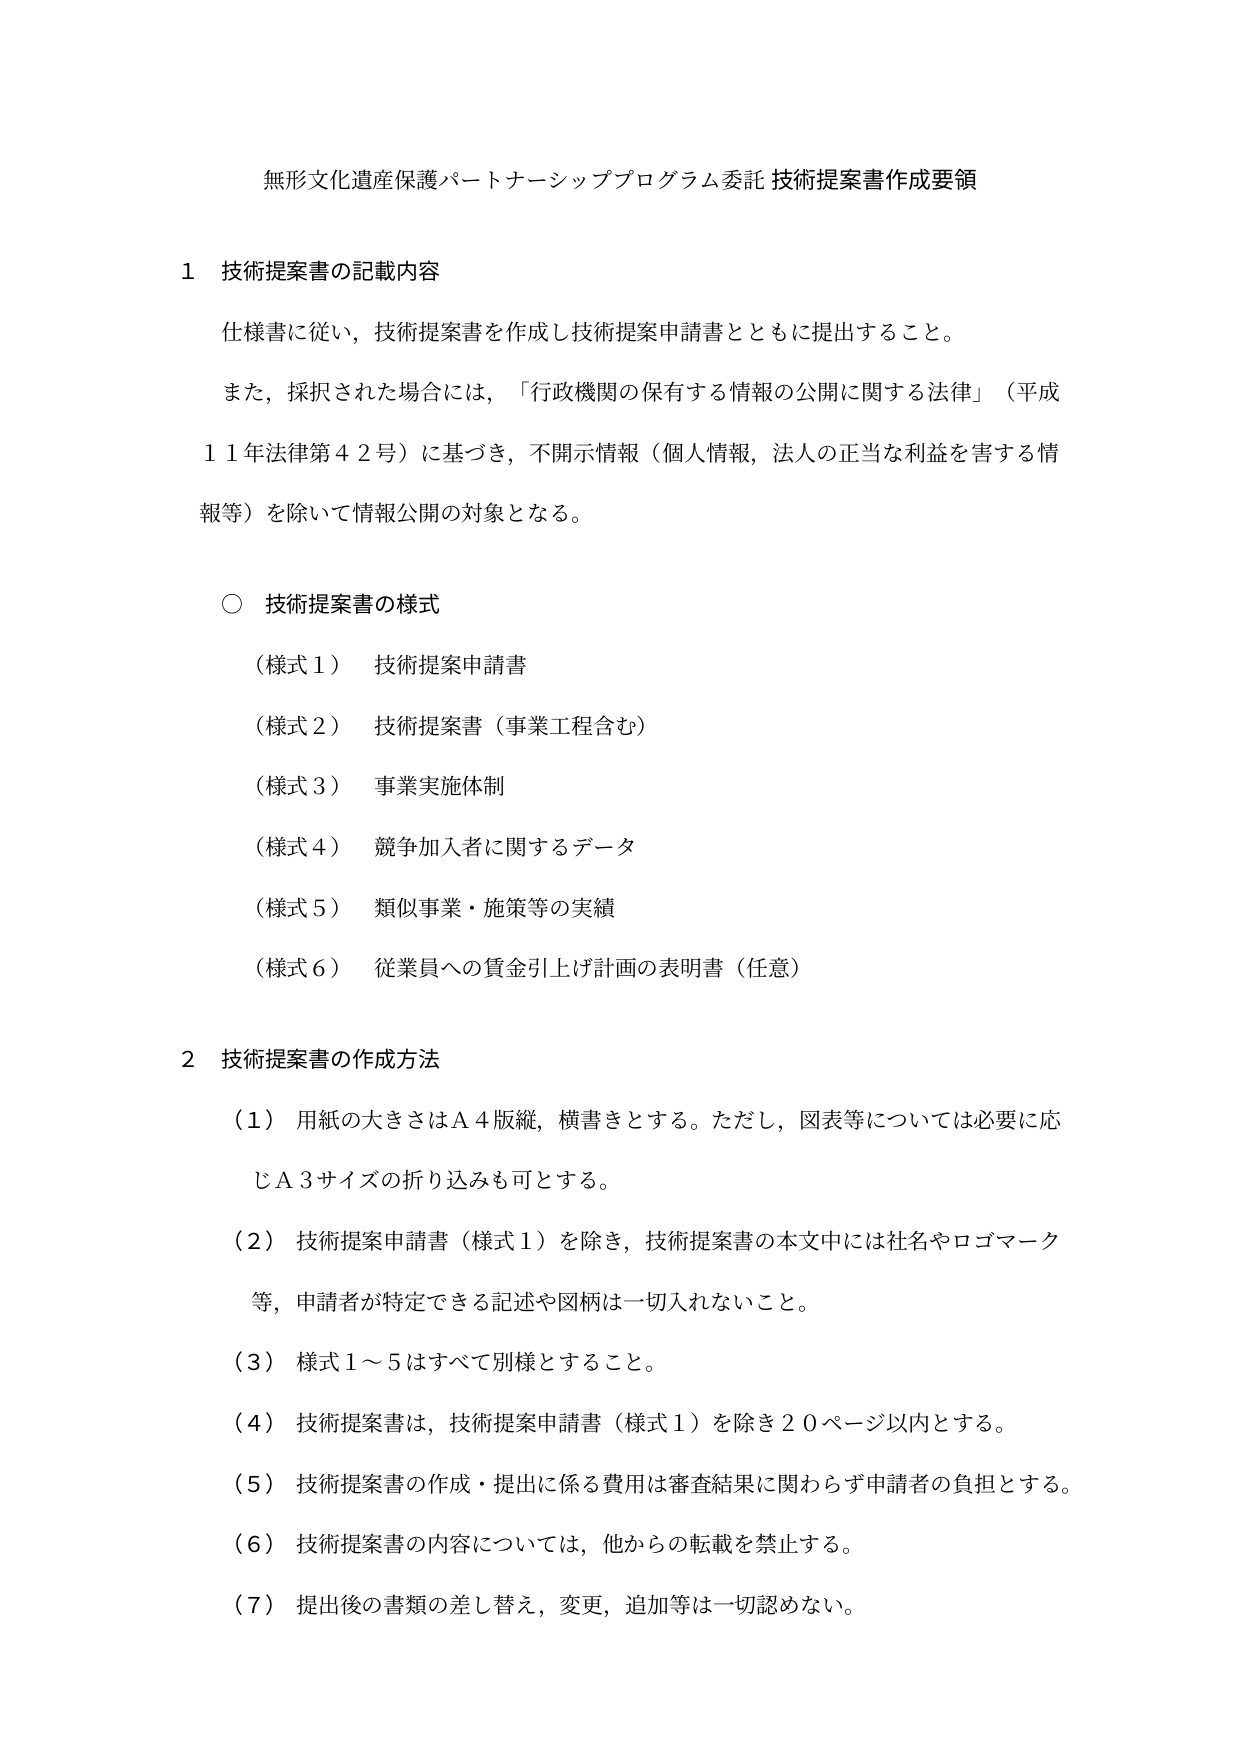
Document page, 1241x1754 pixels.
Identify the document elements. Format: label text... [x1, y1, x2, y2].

list 様式１～５はすべて別様とすること。 [221, 1331, 1063, 1391]
list 用紙の大きさはＡ４版縦，横書きとする。ただし，図表等については必要に応じＡ３サイズの折り込みも可とする。 [221, 1088, 1063, 1209]
list 提出後の書類の差し替え，変更，追加等は一切認めない。 [221, 1573, 1063, 1634]
text また，採択された場合には，「行政機関の保有する情報の公開に関する法律」（平成１１年法律第４２号）に基づき，不開示情報（個人情報，法人の正当な利益を害する情報等）を除いて情報公開の対象となる。 [177, 361, 1063, 543]
list 技術提案書の内容については，他からの転載を禁止する。 [221, 1513, 1063, 1573]
text （様式３） 事業実施体制 [177, 755, 1063, 816]
text ○ 技術提案書の様式 [177, 573, 1063, 634]
text （様式５） 類似事業・施策等の実績 [177, 876, 1063, 937]
text （様式１） 技術提案申請書 [177, 634, 1063, 694]
text （様式６） 従業員への賃金引上げ計画の表明書（任意） [177, 937, 1063, 997]
list 技術提案申請書（様式１）を除き，技術提案書の本文中には社名やロゴマーク等，申請者が特定できる記述や図柄は一切入れないこと。 [221, 1209, 1063, 1331]
text 無形文化遺産保護パートナーシッププログラム委託 技術提案書作成要領 [177, 149, 1063, 209]
text ２ 技術提案書の作成方法 [177, 1028, 1063, 1088]
text （様式４） 競争加入者に関するデータ [177, 816, 1063, 876]
text 仕様書に従い，技術提案書を作成し技術提案申請書とともに提出すること。 [177, 300, 1063, 361]
list 技術提案書は，技術提案申請書（様式１）を除き２０ページ以内とする。 [221, 1391, 1063, 1452]
text （様式２） 技術提案書（事業工程含む） [177, 694, 1063, 755]
list 技術提案書の作成・提出に係る費用は審査結果に関わらず申請者の負担とする。 [221, 1452, 1063, 1513]
text １ 技術提案書の記載内容 [177, 239, 1063, 300]
